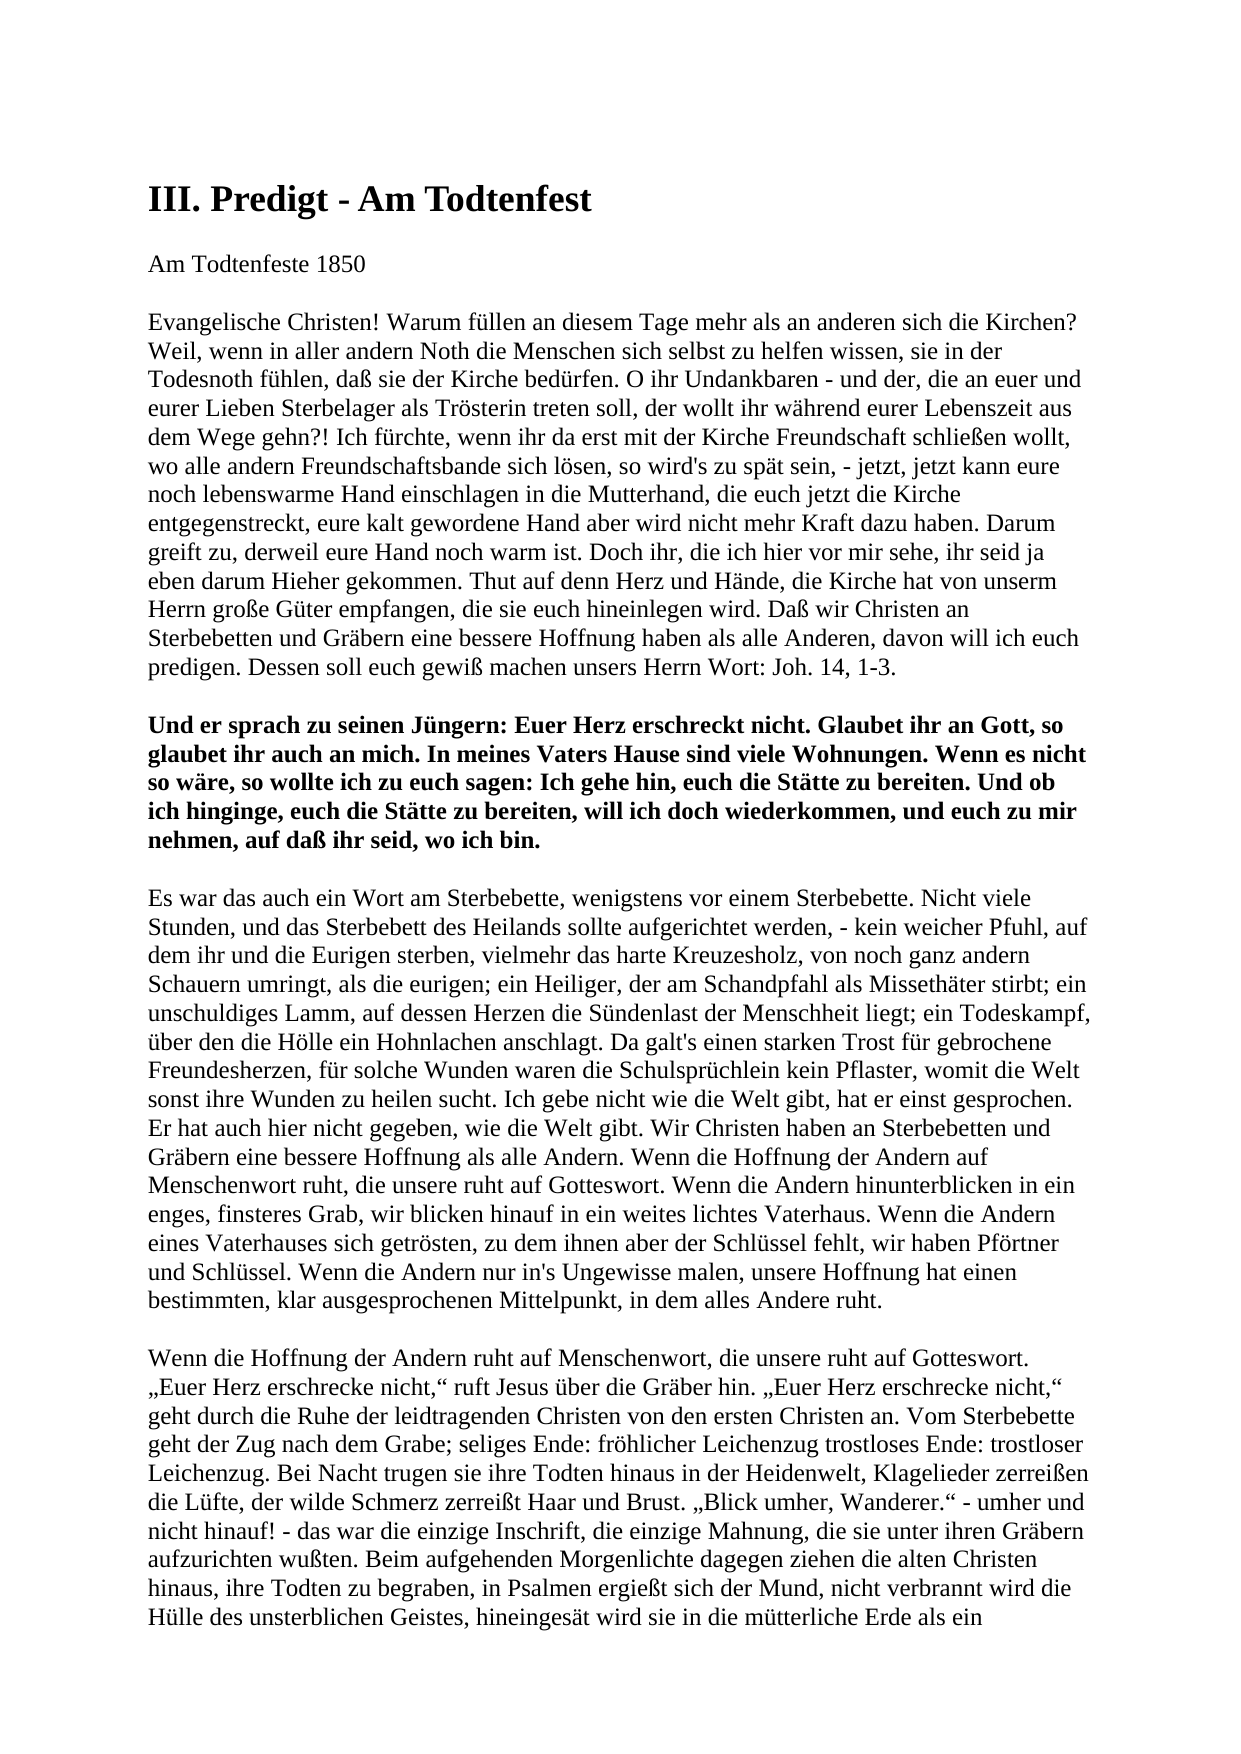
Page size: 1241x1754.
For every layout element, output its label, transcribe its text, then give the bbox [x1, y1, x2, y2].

text Am Todtenfeste 1850 [148, 249, 1093, 278]
text Es war das auch ein Wort am Sterbebette, wenigstens vor einem Sterbebette. Nicht viele Stunden, und das Sterbebett des Heilands sollte aufgerichtet werden, - kein weicher Pfuhl, auf dem ihr und die Eurigen sterben, vielmehr das harte Kreuzesholz, von noch ganz andern Schauern umringt, als die eurigen; ein Heiliger, der am Schandpfahl als Missethäter stirbt; ein unschuldiges Lamm, auf dessen Herzen die Sündenlast der Menschheit liegt; ein Todeskampf, über den die Hölle ein Hohnlachen anschlagt. Da galt's einen starken Trost für gebrochene Freundesherzen, für solche Wunden waren die Schulsprüchlein kein Pflaster, womit die Welt sonst ihre Wunden zu heilen sucht. Ich gebe nicht wie die Welt gibt, hat er einst gesprochen. Er hat auch hier nicht gegeben, wie die Welt gibt. Wir Christen haben an Sterbebetten und Gräbern eine bessere Hoffnung als alle Andern. Wenn die Hoffnung der Andern auf Menschenwort ruht, die unsere ruht auf Gotteswort. Wenn die Andern hinunterblicken in ein enges, finsteres Grab, wir blicken hinauf in ein weites lichtes Vaterhaus. Wenn die Andern eines Vaterhauses sich getrösten, zu dem ihnen aber der Schlüssel fehlt, wir haben Pförtner und Schlüssel. Wenn die Andern nur in's Ungewisse malen, unsere Hoffnung hat einen bestimmten, klar ausgesprochenen Mittelpunkt, in dem alles Andere ruht. [148, 883, 1093, 1314]
subtitle III. Predigt - Am Todtenfest [148, 177, 1093, 220]
text Evangelische Christen! Warum füllen an diesem Tage mehr als an anderen sich die Kirchen? Weil, wenn in aller andern Noth die Menschen sich selbst zu helfen wissen, sie in der Todesnoth fühlen, daß sie der Kirche bedürfen. O ihr Undankbaren - und der, die an euer und eurer Lieben Sterbelager als Trösterin treten soll, der wollt ihr während eurer Lebenszeit aus dem Wege gehn?! Ich fürchte, wenn ihr da erst mit der Kirche Freundschaft schließen wollt, wo alle andern Freundschaftsbande sich lösen, so wird's zu spät sein, - jetzt, jetzt kann eure noch lebenswarme Hand einschlagen in die Mutterhand, die euch jetzt die Kirche entgegenstreckt, eure kalt gewordene Hand aber wird nicht mehr Kraft dazu haben. Darum greift zu, derweil eure Hand noch warm ist. Doch ihr, die ich hier vor mir sehe, ihr seid ja eben darum Hieher gekommen. Thut auf denn Herz und Hände, die Kirche hat von unserm Herrn große Güter empfangen, die sie euch hineinlegen wird. Daß wir Christen an Sterbebetten und Gräbern eine bessere Hoffnung haben als alle Anderen, davon will ich euch predigen. Dessen soll euch gewiß machen unsers Herrn Wort: Joh. 14, 1-3. [148, 307, 1093, 681]
text Und er sprach zu seinen Jüngern: Euer Herz erschreckt nicht. Glaubet ihr an Gott, so glaubet ihr auch an mich. In meines Vaters Hause sind viele Wohnungen. Wenn es nicht so wäre, so wollte ich zu euch sagen: Ich gehe hin, euch die Stätte zu bereiten. Und ob ich hinginge, euch die Stätte zu bereiten, will ich doch wiederkommen, und euch zu mir nehmen, auf daß ihr seid, wo ich bin. [148, 710, 1093, 854]
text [148, 1343, 1093, 1631]
